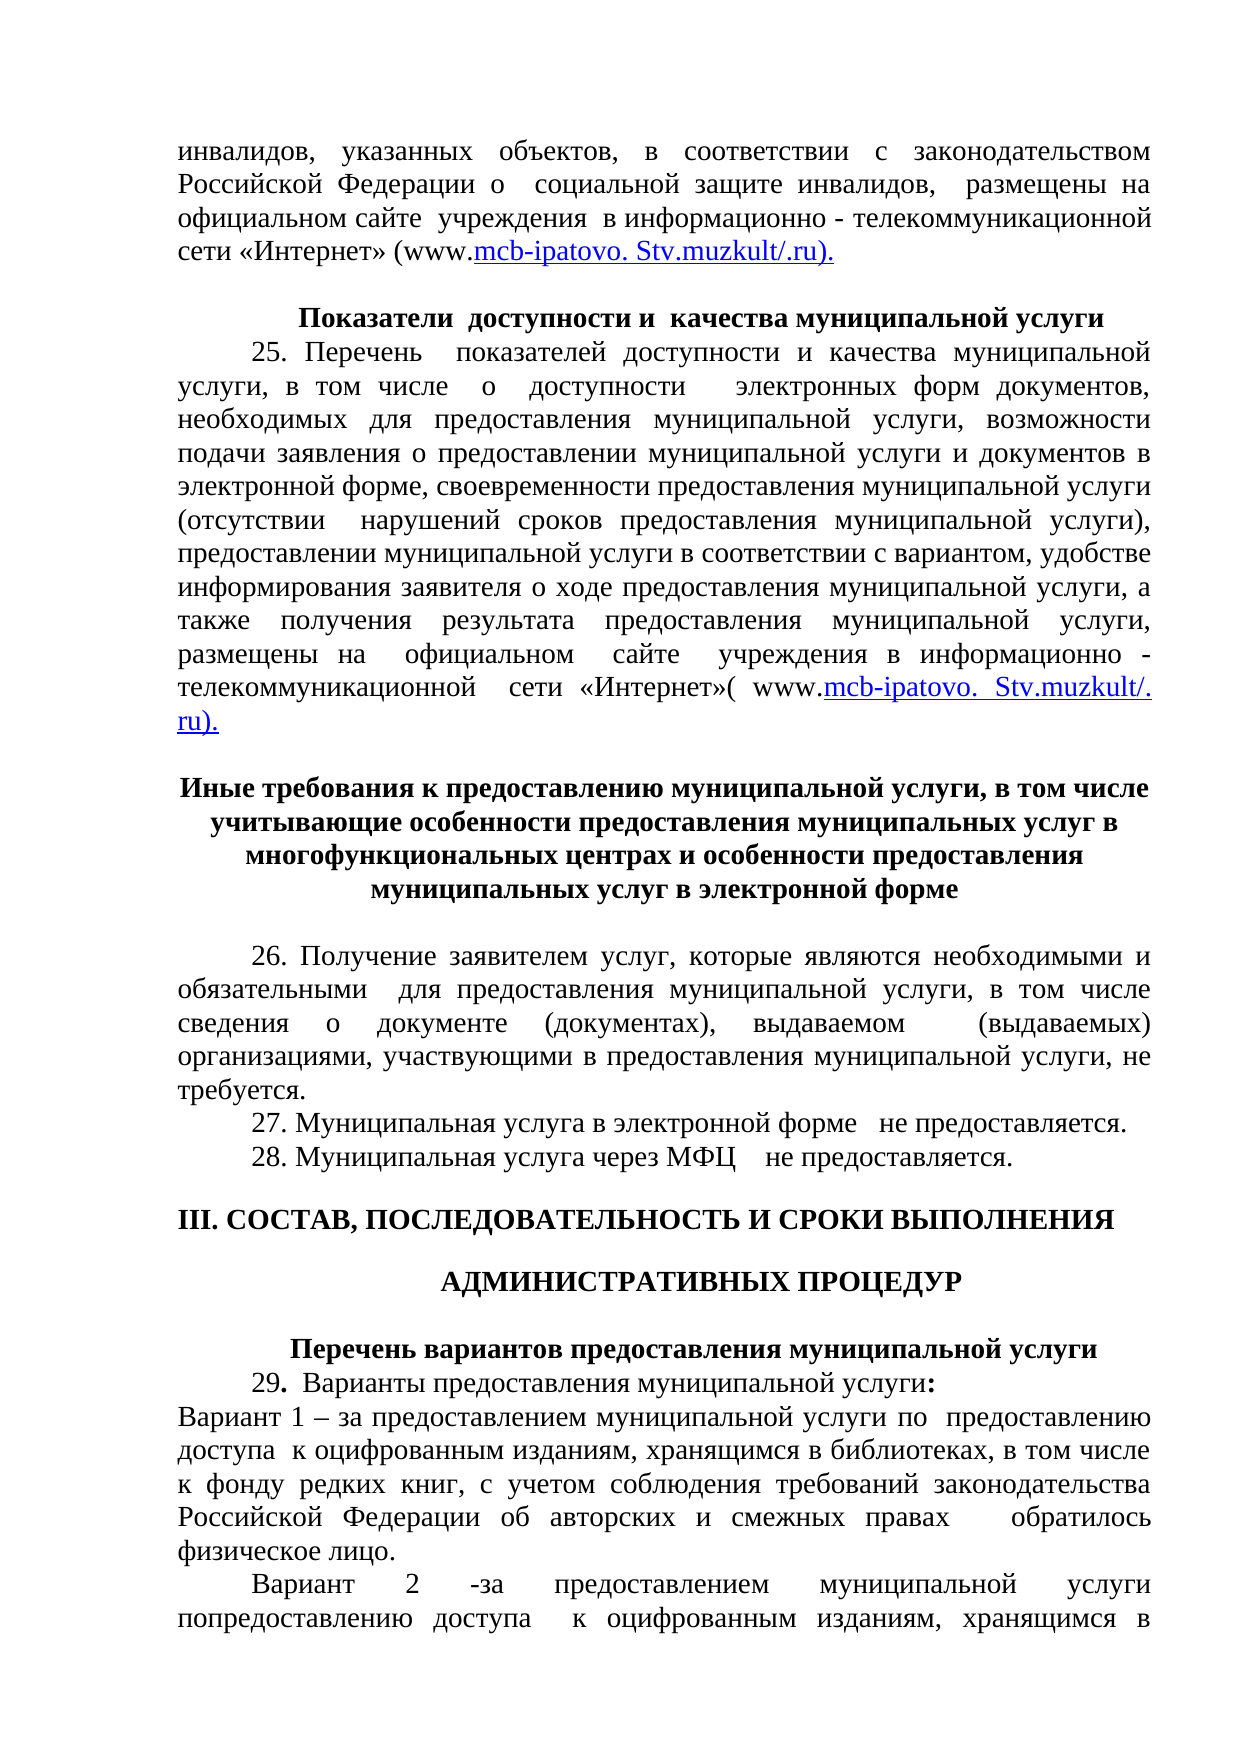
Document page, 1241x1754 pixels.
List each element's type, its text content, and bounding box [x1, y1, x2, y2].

text Показатели доступности и качества муниципальной услуги [177, 301, 1152, 334]
text Перечень вариантов предоставления муниципальной услуги [177, 1332, 1152, 1365]
text 25. Перечень показателей доступности и качества муниципальной услуги, в том числе о доступности электронных форм документов, необходимых для предоставления муниципальной услуги, возможности подачи заявления о предоставлении муниципальной услуги и документов в электронной форме, своевременности предоставления муниципальной услуги (отсутствии нарушений сроков предоставления муниципальной услуги), предоставлении муниципальной услуги в соответствии с вариантом, удобстве информирования заявителя о ходе предоставления муниципальной услуги, а также получения результата предоставления муниципальной услуги, размещены на официальном сайте учреждения в информационно -телекоммуникационной сети «Интернет»( www.mcb-ipatovo. Stv.muzkult/. ru). [177, 334, 1152, 737]
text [177, 1566, 1152, 1633]
text Иные требования к предоставлению муниципальной услуги, в том числе учитывающие особенности предоставления муниципальных услуг в многофункциональных центрах и особенности предоставления муниципальных услуг в электронной форме [177, 770, 1152, 904]
text 29. Варианты предоставления муниципальной услуги: [177, 1365, 1152, 1399]
text III. СОСТАВ, ПОСЛЕДОВАТЕЛЬНОСТЬ И СРОКИ ВЫПОЛНЕНИЯ [177, 1202, 1152, 1235]
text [177, 133, 1152, 267]
text АДМИНИСТРАТИВНЫХ ПРОЦЕДУР [177, 1264, 1152, 1298]
text 27. Муниципальная услуга в электронной форме не предоставляется. [177, 1106, 1152, 1139]
text 26. Получение заявителем услуг, которые являются необходимыми и обязательными для предоставления муниципальной услуги, в том числе сведения о документе (документах), выдаваемом (выдаваемых) организациями, участвующими в предоставления муниципальной услуги, не требуется. [177, 938, 1152, 1106]
text 28. Муниципальная услуга через МФЦ не предоставляется. [177, 1139, 1152, 1173]
text Вариант 1 – за предоставлением муниципальной услуги по предоставлению доступа к оцифрованным изданиям, хранящимся в библиотеках, в том числе к фонду редких книг, с учетом соблюдения требований законодательства Российской Федерации об авторских и смежных правах обратилось физическое лицо. [177, 1399, 1152, 1566]
